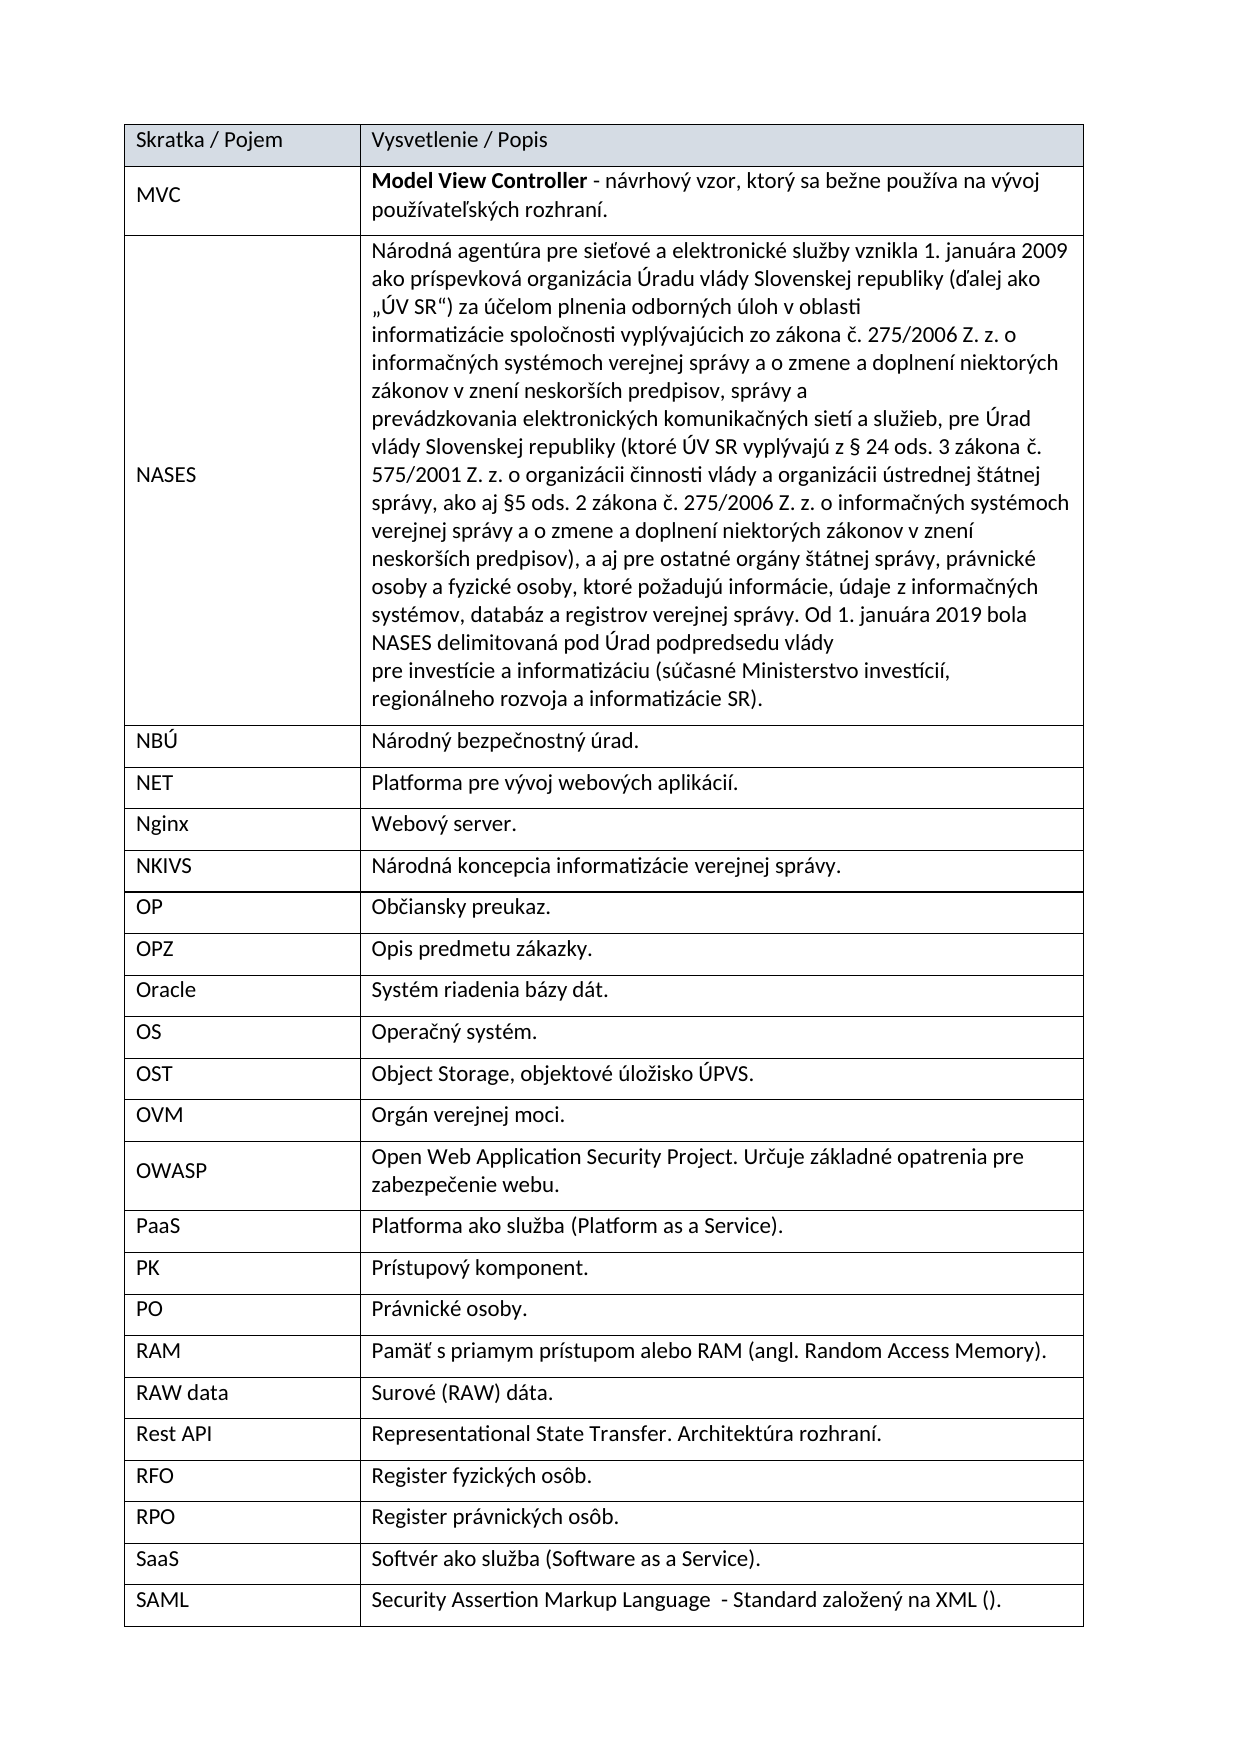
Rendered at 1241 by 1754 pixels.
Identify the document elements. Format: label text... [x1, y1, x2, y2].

table_cell Rest API [125, 1419, 360, 1460]
table_header Skratka / Pojem [125, 125, 360, 166]
table_cell Platforma pre vývoj webových aplikácií. [361, 768, 1083, 808]
table_cell Object Storage, objektové úložisko ÚPVS. [361, 1059, 1083, 1099]
table_cell Model View Controller - návrhový vzor, ktorý sa bežne používa na vývoj používateľských rozhraní. [361, 167, 1083, 235]
table_cell OP [125, 893, 360, 933]
table_cell Oracle [125, 976, 360, 1016]
table_cell PK [125, 1253, 360, 1293]
table_cell Security Assertion Markup Language - Standard založený na XML (). [361, 1585, 1083, 1626]
table_cell NASES [125, 236, 360, 725]
table_cell Nginx [125, 809, 360, 850]
table_cell MVC [125, 167, 360, 235]
table_cell PaaS [125, 1211, 360, 1252]
table_cell Register právnických osôb. [361, 1502, 1083, 1543]
table_cell PO [125, 1295, 360, 1335]
table_cell RAW data [125, 1378, 360, 1418]
table_cell Surové (RAW) dáta. [361, 1378, 1083, 1418]
table_cell OST [125, 1059, 360, 1099]
table_cell Národná koncepcia informatizácie verejnej správy. [361, 851, 1083, 891]
table_cell Webový server. [361, 809, 1083, 850]
table_cell Národná agentúra pre sieťové a elektronické služby vznikla 1. januára 2009 ako príspevková organizácia Úradu vlády Slovenskej republiky (ďalej ako „ÚV SR“) za účelom plnenia odborných úloh v oblasti informatizácie spoločnosti vyplývajúcich zo zákona č. 275/2006 Z. z. o informačných systémoch verejnej správy a o zmene a doplnení niektorých zákonov v znení neskorších predpisov, správy a prevádzkovania elektronických komunikačných sietí a služieb, pre Úrad vlády Slovenskej republiky (ktoré ÚV SR vyplývajú z § 24 ods. 3 zákona č. 575/2001 Z. z. o organizácii činnosti vlády a organizácii ústrednej štátnej správy, ako aj §5 ods. 2 zákona č. 275/2006 Z. z. o informačných systémoch verejnej správy a o zmene a doplnení niektorých zákonov v znení neskorších predpisov), a aj pre ostatné orgány štátnej správy, právnické osoby a fyzické osoby, ktoré požadujú informácie, údaje z informačných systémov, databáz a registrov verejnej správy. Od 1. januára 2019 bola NASES delimitovaná pod Úrad podpredsedu vlády pre investície a informatizáciu (súčasné Ministerstvo investícií, regionálneho rozvoja a informatizácie SR). [361, 236, 1083, 725]
table_cell OS [125, 1017, 360, 1058]
table_cell Open Web Application Security Project. Určuje základné opatrenia pre zabezpečenie webu. [361, 1142, 1083, 1210]
table_cell RFO [125, 1461, 360, 1501]
table_cell NBÚ [125, 726, 360, 767]
table_cell OPZ [125, 934, 360, 974]
table_cell Orgán verejnej moci. [361, 1100, 1083, 1141]
table_cell Platforma ako služba (Platform as a Service). [361, 1211, 1083, 1252]
table_cell Národný bezpečnostný úrad. [361, 726, 1083, 767]
table_cell SAML [125, 1585, 360, 1626]
table_cell RPO [125, 1502, 360, 1543]
table_cell NET [125, 768, 360, 808]
table_cell OVM [125, 1100, 360, 1141]
table_cell Pamäť s priamym prístupom alebo RAM (angl. Random Access Memory). [361, 1336, 1083, 1377]
table_cell Prístupový komponent. [361, 1253, 1083, 1293]
table_cell Softvér ako služba (Software as a Service). [361, 1544, 1083, 1584]
table_cell SaaS [125, 1544, 360, 1584]
table_cell Representational State Transfer. Architektúra rozhraní. [361, 1419, 1083, 1460]
table_cell RAM [125, 1336, 360, 1377]
table_header Vysvetlenie / Popis [361, 125, 1083, 166]
table_cell NKIVS [125, 851, 360, 891]
table_cell Operačný systém. [361, 1017, 1083, 1058]
table_cell Opis predmetu zákazky. [361, 934, 1083, 974]
table_cell Občiansky preukaz. [361, 893, 1083, 933]
table_cell Právnické osoby. [361, 1295, 1083, 1335]
table_cell Systém riadenia bázy dát. [361, 976, 1083, 1016]
table_cell OWASP [125, 1142, 360, 1210]
table_cell Register fyzických osôb. [361, 1461, 1083, 1501]
